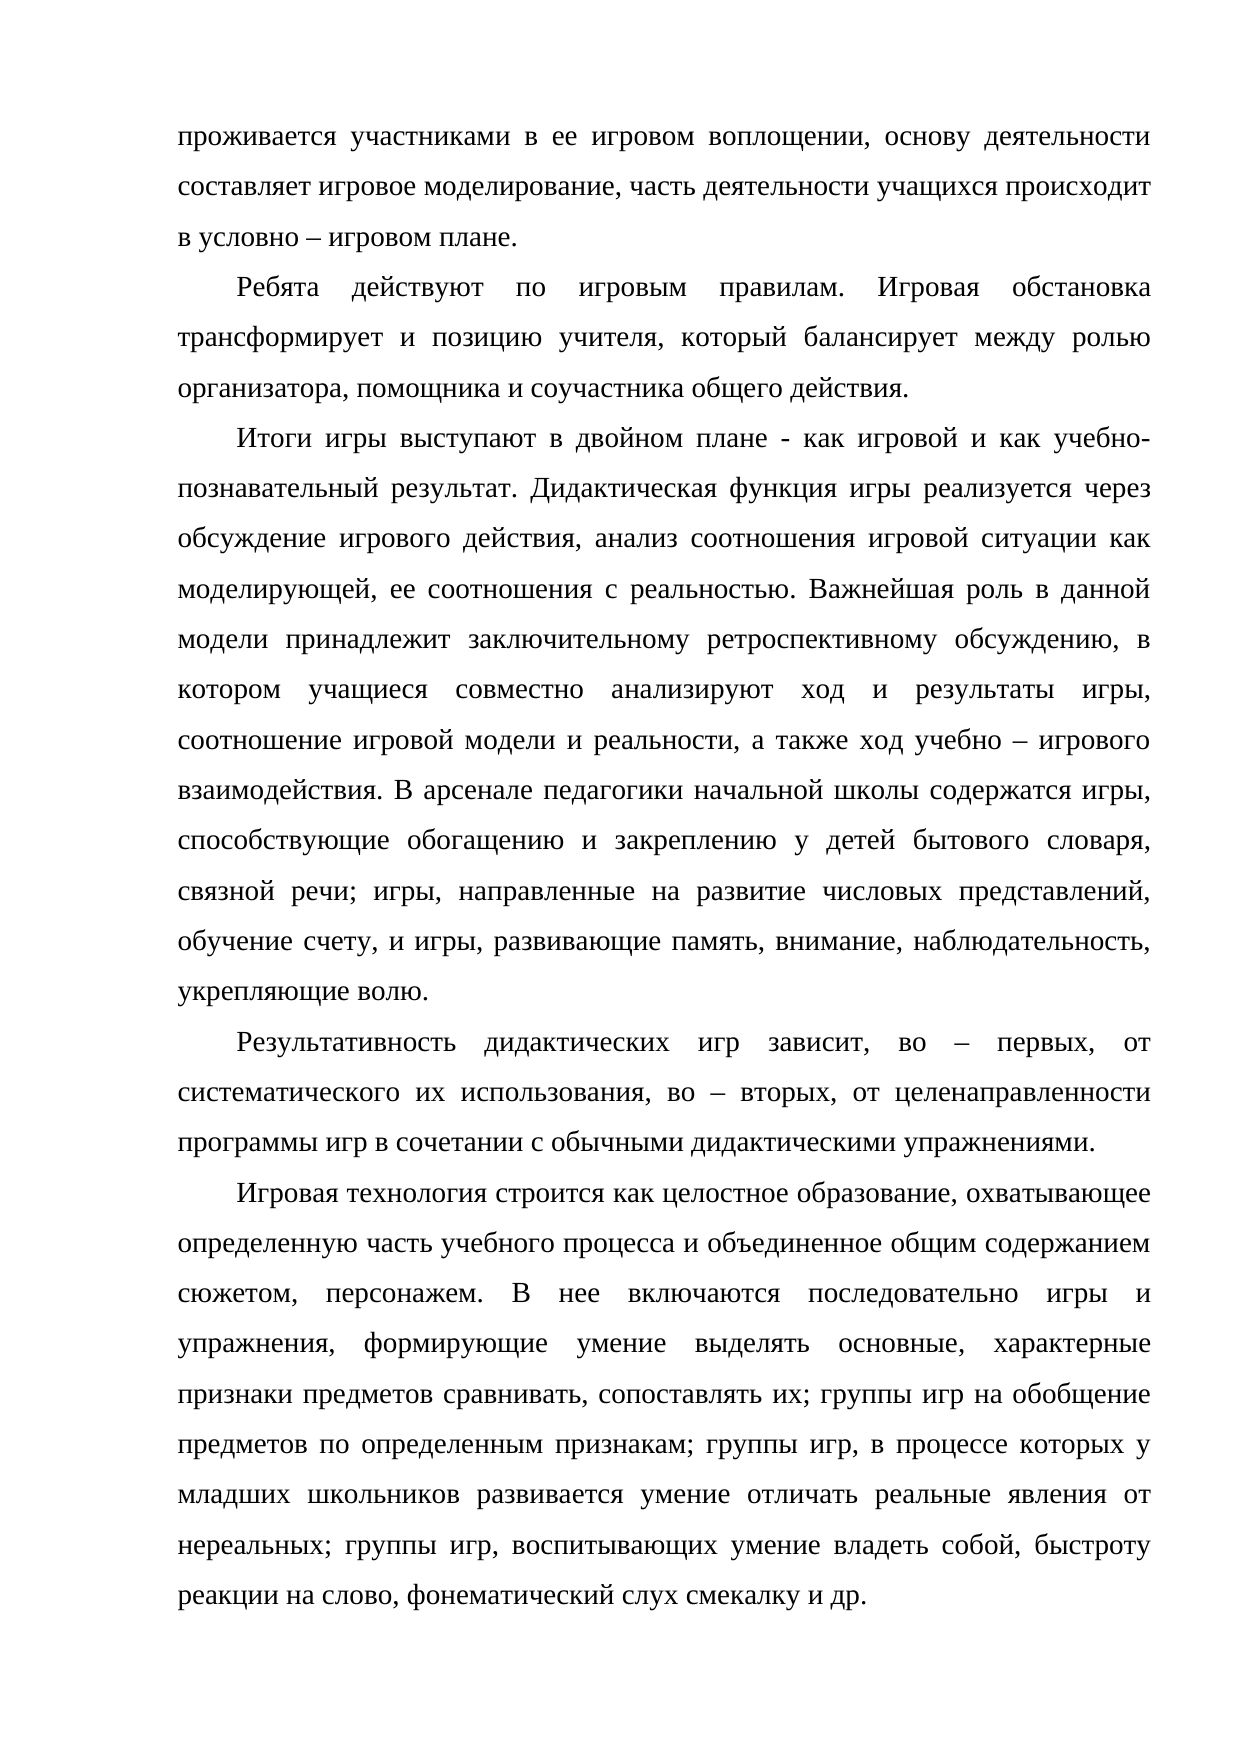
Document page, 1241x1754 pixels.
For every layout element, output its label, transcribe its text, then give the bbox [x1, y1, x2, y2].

text Игровая технология строится как целостное образование, охватывающее определенную часть учебного процесса и объединенное общим содержанием сюжетом, персонажем. В нее включаются последовательно игры и упражнения, формирующие умение выделять основные, характерные признаки предметов сравнивать, сопоставлять их; группы игр на обобщение предметов по определенным признакам; группы игр, в процессе которых у младших школьников развивается умение отличать реальные явления от нереальных; группы игр, воспитывающих умение владеть собой, быстроту реакции на слово, фонематический слух смекалку и др. [177, 1175, 1152, 1611]
text Ребята действуют по игровым правилам. Игровая обстановка трансформирует и позицию учителя, который балансирует между ролью организатора, помощника и соучастника общего действия. [177, 269, 1152, 403]
text Результативность дидактических игр зависит, во – первых, от систематического их использования, во – вторых, от целенаправленности программы игр в сочетании с обычными дидактическими упражнениями. [177, 1024, 1152, 1158]
text Итоги игры выступают в двойном плане - как игровой и как учебно-познавательный результат. Дидактическая функция игры реализуется через обсуждение игрового действия, анализ соотношения игровой ситуации как моделирующей, ее соотношения с реальностью. Важнейшая роль в данной модели принадлежит заключительному ретроспективному обсуждению, в котором учащиеся совместно анализируют ход и результаты игры, соотношение игровой модели и реальности, а также ход учебно – игрового взаимодействия. В арсенале педагогики начальной школы содержатся игры, способствующие обогащению и закреплению у детей бытового словаря, связной речи; игры, направленные на развитие числовых представлений, обучение счету, и игры, развивающие память, внимание, наблюдательность, укрепляющие волю. [177, 420, 1152, 1007]
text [177, 118, 1152, 252]
